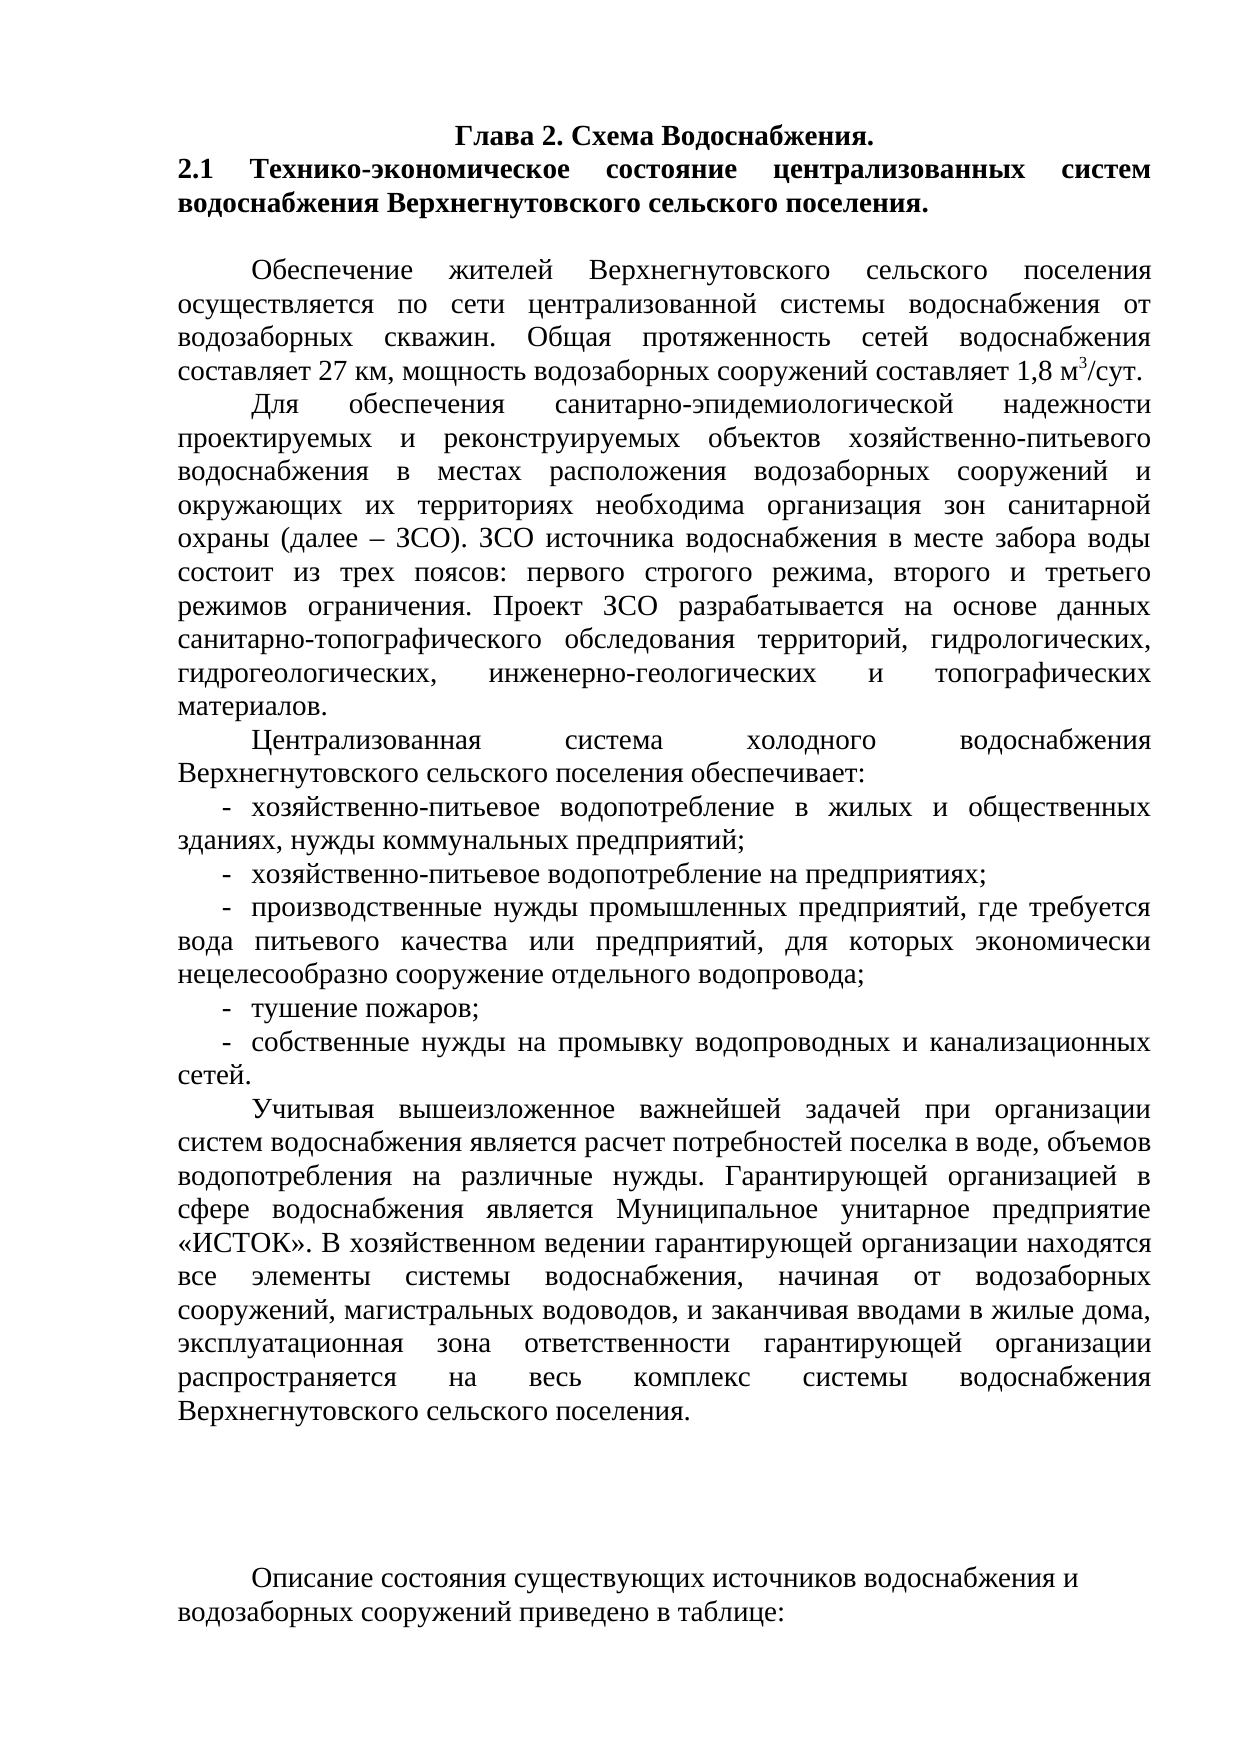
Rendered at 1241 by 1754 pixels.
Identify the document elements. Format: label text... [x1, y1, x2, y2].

subtitle 2.1 Технико-экономическое состояние централизованных систем водоснабжения Верхнегнутовского сельского поселения. [177, 152, 1152, 219]
list тушение пожаров; [177, 990, 1152, 1024]
subtitle Глава 2. Схема Водоснабжения. [177, 118, 1152, 152]
text Описание состояния существующих источников водоснабжения и [177, 1560, 1152, 1594]
text Учитывая вышеизложенное важнейшей задачей при организации систем водоснабжения является расчет потребностей поселка в воде, объемов водопотребления на различные нужды. Гарантирующей организацией в сфере водоснабжения является Муниципальное унитарное предприятие «ИСТОК». В хозяйственном ведении гарантирующей организации находятся все элементы системы водоснабжения, начиная от водозаборных сооружений, магистральных водоводов, и заканчивая вводами в жилые дома, эксплуатационная зона ответственности гарантирующей организации распространяется на весь комплекс системы водоснабжения Верхнегнутовского сельского поселения. [177, 1091, 1152, 1426]
text Для обеспечения санитарно-эпидемиологической надежности проектируемых и реконструируемых объектов хозяйственно-питьевого водоснабжения в местах расположения водозаборных сооружений и окружающих их территориях необходима организация зон санитарной охраны (далее – ЗСО). ЗСО источника водоснабжения в месте забора воды состоит из трех поясов: первого строгого режима, второго и третьего режимов ограничения. Проект ЗСО разрабатывается на основе данных санитарно-топографического обследования территорий, гидрологических, гидрогеологических, инженерно-геологических и топографических материалов. [177, 386, 1152, 722]
list хозяйственно-питьевое водопотребление на предприятиях; [177, 856, 1152, 889]
list собственные нужды на промывку водопроводных и канализационных сетей. [177, 1024, 1152, 1091]
text Централизованная система холодного водоснабжения Верхнегнутовского сельского поселения обеспечивает: [177, 722, 1152, 789]
text водозаборных сооружений приведено в таблице: [177, 1594, 1152, 1627]
text Обеспечение жителей Верхнегнутовского сельского поселения осуществляется по сети централизованной системы водоснабжения от водозаборных скважин. Общая протяженность сетей водоснабжения составляет 27 км, мощность водозаборных сооружений составляет 1,8 м3/сут. [177, 252, 1152, 386]
list производственные нужды промышленных предприятий, где требуется вода питьевого качества или предприятий, для которых экономически нецелесообразно сооружение отдельного водопровода; [177, 889, 1152, 990]
list хозяйственно-питьевое водопотребление в жилых и общественных зданиях, нужды коммунальных предприятий; [177, 789, 1152, 856]
